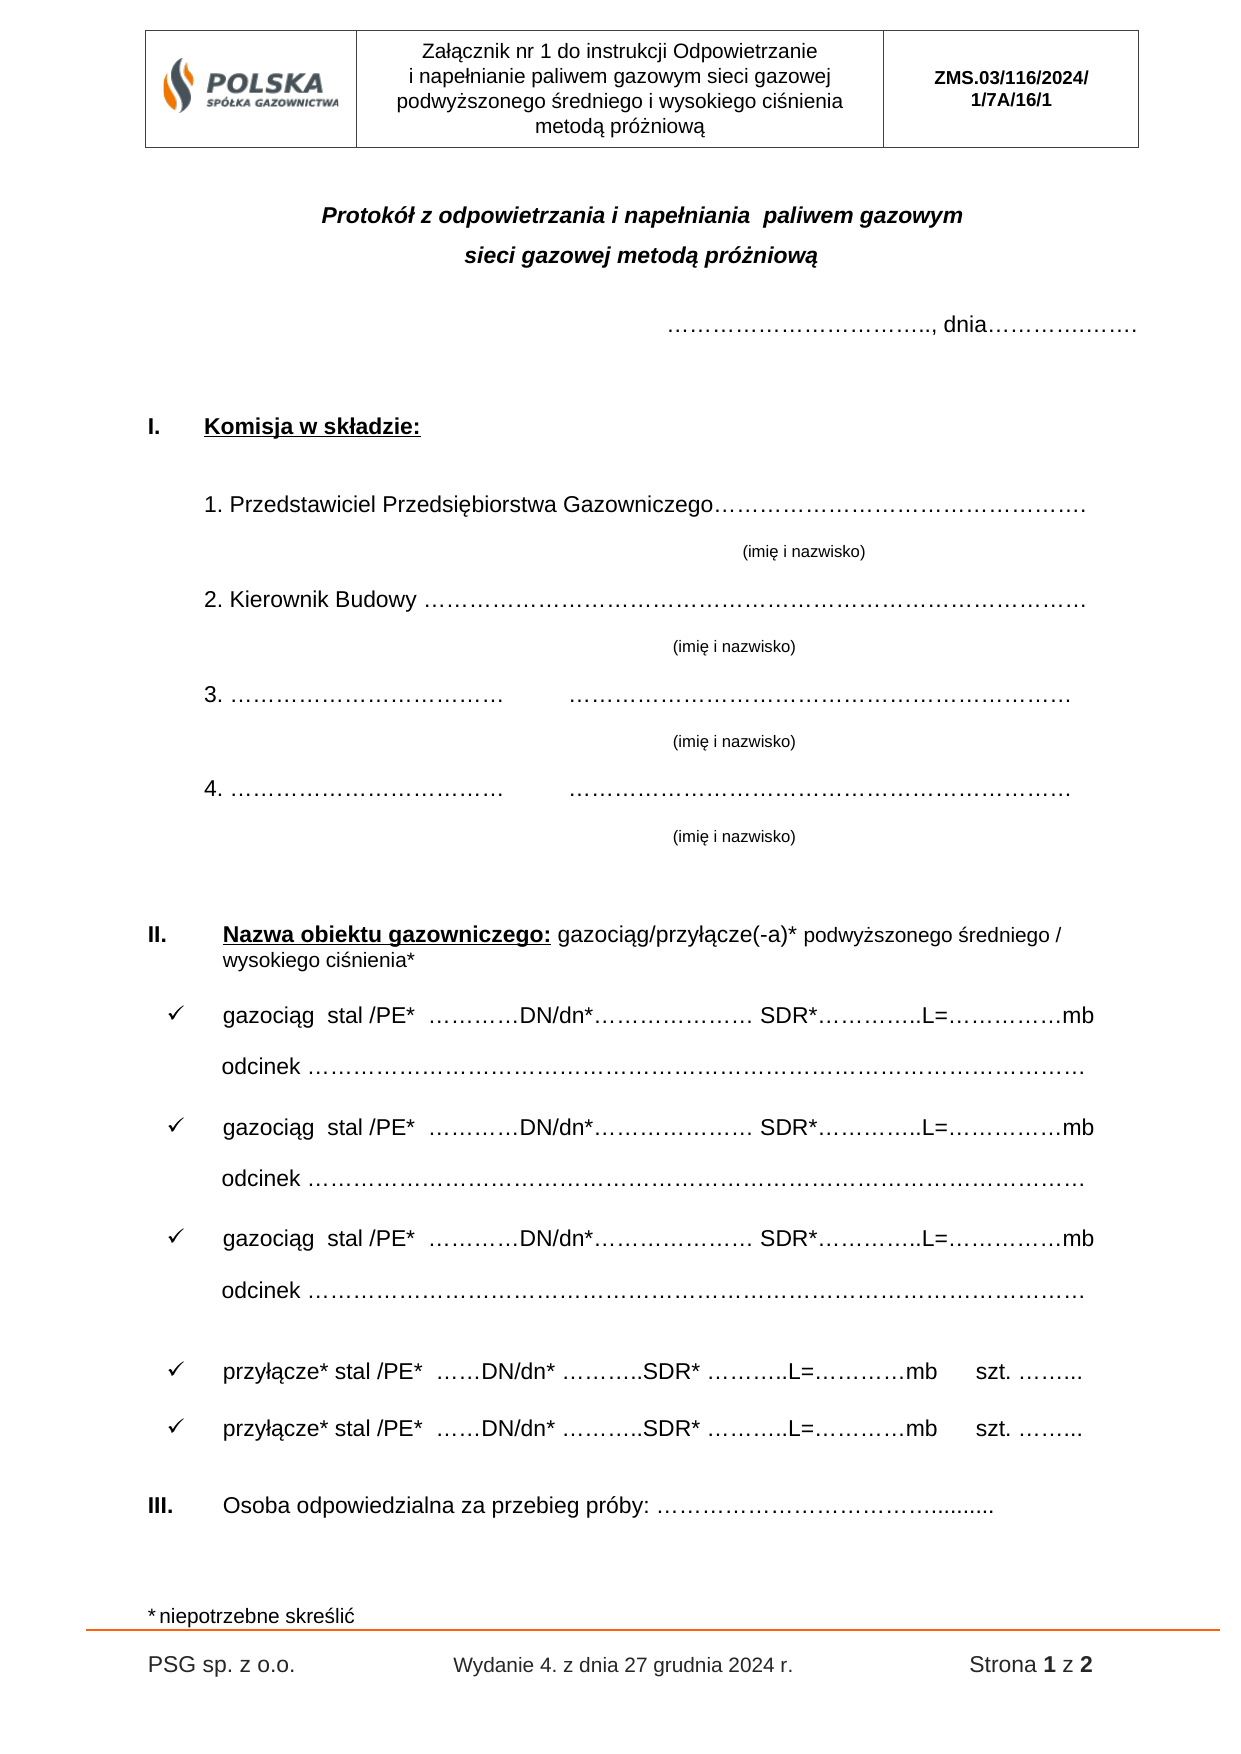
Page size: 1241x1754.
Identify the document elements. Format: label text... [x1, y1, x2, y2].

picture [163, 58, 339, 113]
list przyłącze* stal /PE* ……DN/dn* ………..SDR* ………..L=…………mb szt. ……... [166, 1358, 1137, 1384]
text Protokół z odpowietrzania i napełniania paliwem gazowym [148, 202, 1137, 228]
text 3. ……………………………… ………………………………………………………… [148, 681, 1137, 707]
list Osoba odpowiedzialna za przebieg próby: ……………………………….......... [148, 1492, 1137, 1518]
text 1. Przedstawiciel Przedsiębiorstwa Gazowniczego…………………………………………. [148, 491, 1137, 517]
list gazociąg stal /PE* …………DN/dn*………………… SDR*…………..L=……………mb [166, 1114, 1137, 1140]
text (imię i nazwisko) [148, 637, 1137, 656]
list Nazwa obiektu gazowniczego: gazociąg/przyłącze(-a)* podwyższonego średniego / wysokiego ciśnienia* [148, 921, 1137, 972]
text (imię i nazwisko) [148, 542, 1137, 561]
text (imię i nazwisko) [148, 826, 1137, 846]
text odcinek ………………………………………………………………………………………… [148, 1277, 1137, 1303]
list Komisja w składzie: [148, 413, 1137, 440]
text …………………………….., dnia………….……. [148, 311, 1137, 338]
text 4. ……………………………… ………………………………………………………… [148, 775, 1137, 802]
list gazociąg stal /PE* …………DN/dn*………………… SDR*…………..L=……………mb [166, 1225, 1137, 1252]
text (imię i nazwisko) [148, 732, 1137, 751]
list przyłącze* stal /PE* ……DN/dn* ………..SDR* ………..L=…………mb szt. ……... [166, 1414, 1137, 1441]
text odcinek ………………………………………………………………………………………… [148, 1053, 1137, 1079]
list gazociąg stal /PE* …………DN/dn*………………… SDR*…………..L=……………mb [166, 1002, 1137, 1028]
text odcinek ………………………………………………………………………………………… [148, 1165, 1137, 1191]
text 2. Kierownik Budowy …………………………………………………………………………… [148, 586, 1137, 612]
text sieci gazowej metodą próżniową [148, 242, 1137, 268]
